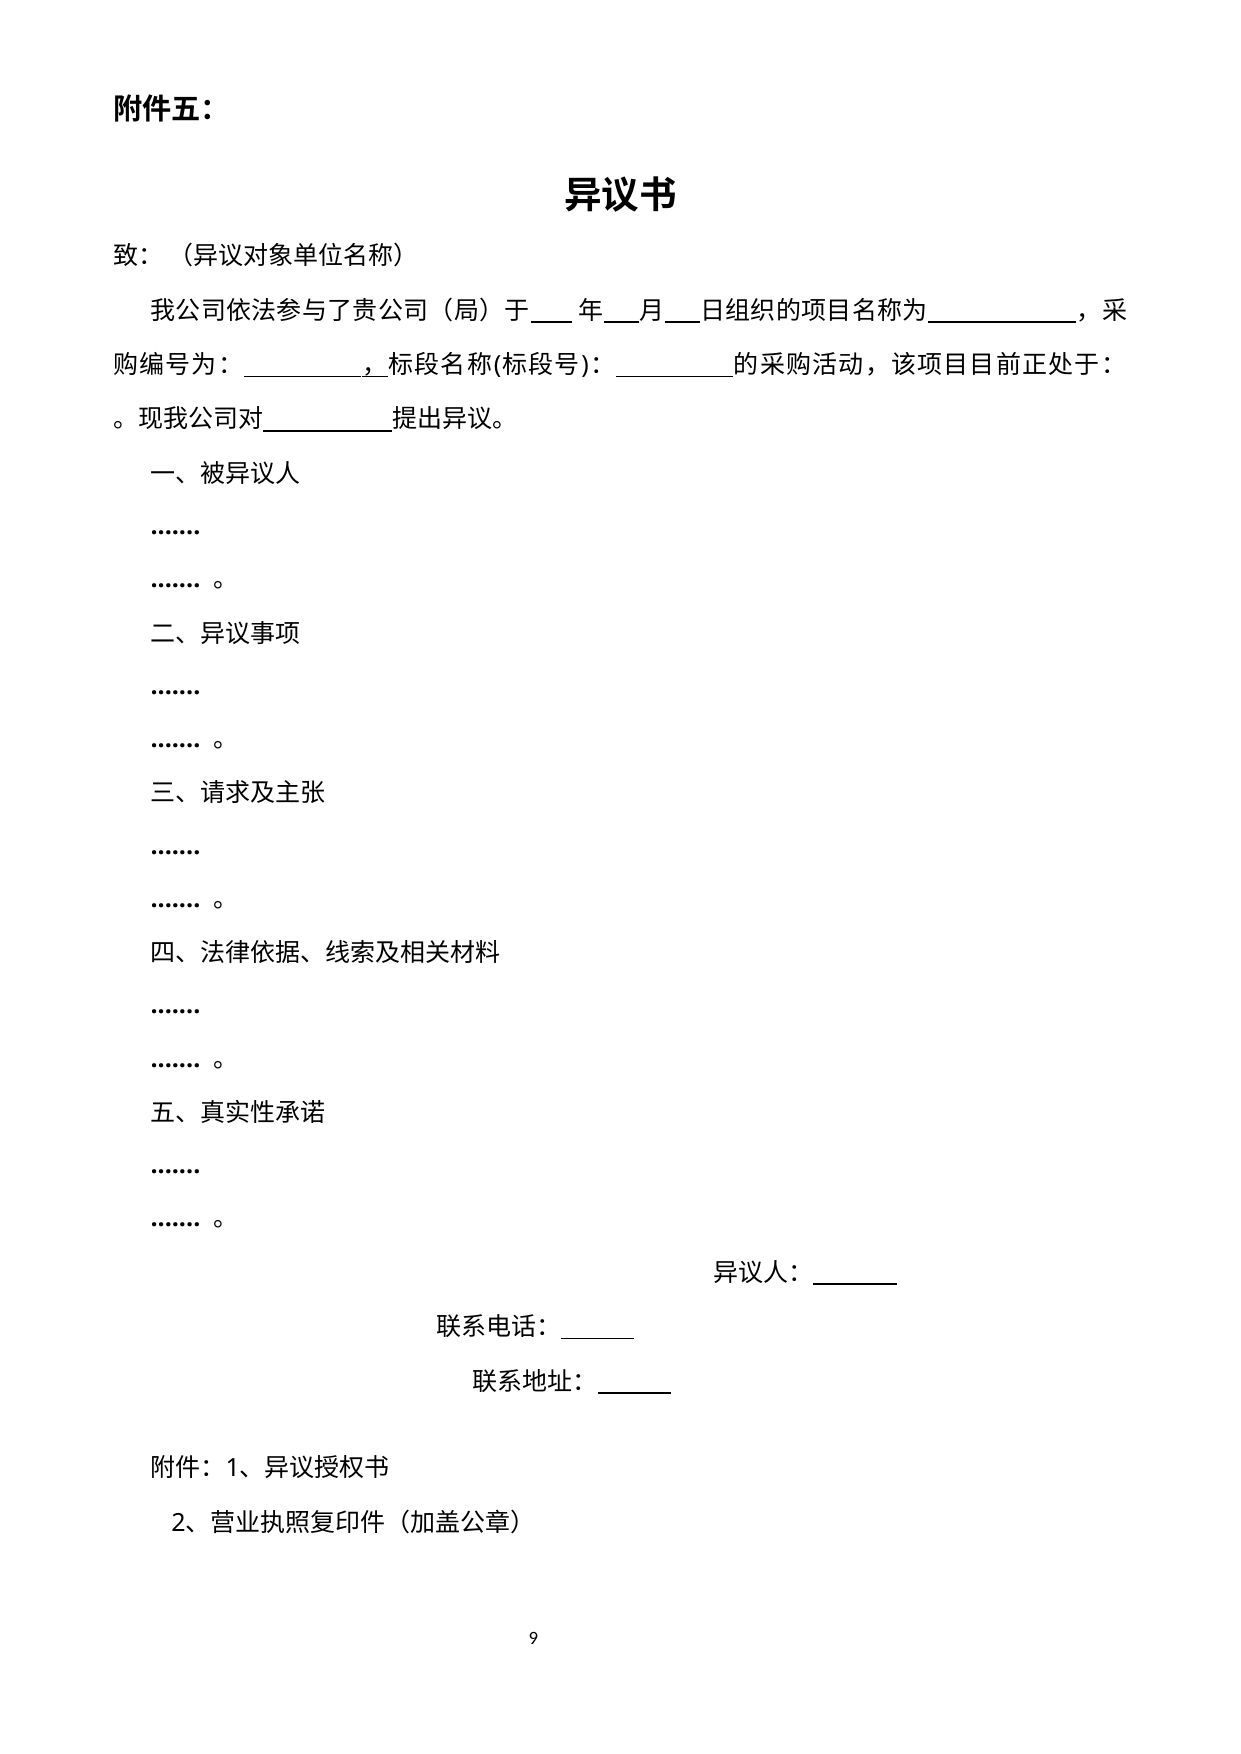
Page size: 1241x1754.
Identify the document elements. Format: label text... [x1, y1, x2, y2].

text ....... [113, 667, 1127, 702]
list 异议书 [113, 165, 1127, 219]
text 联系电话： [113, 1307, 1127, 1343]
text 致： （异议对象单位名称） [113, 236, 1127, 272]
text 二、异议事项 [113, 613, 1127, 649]
text 异议人： [113, 1252, 1127, 1288]
text 2、营业执照复印件（加盖公章） [113, 1502, 1127, 1538]
text 三、请求及主张 [113, 773, 1127, 809]
text 联系地址： [113, 1361, 1127, 1397]
text 五、真实性承诺 [113, 1092, 1127, 1129]
text ....... [113, 827, 1127, 861]
text 附件：1、异议授权书 [113, 1448, 1127, 1484]
text 四、法律依据、线索及相关材料 [113, 933, 1127, 969]
text ....... 。 [113, 1038, 1127, 1074]
text ....... 。 [113, 718, 1127, 755]
text ....... [113, 987, 1127, 1021]
text 附件五： [113, 86, 1127, 128]
text ....... 。 [113, 1198, 1127, 1234]
text 我公司依法参与了贵公司（局）于 年 月 日组织的项目名称为 ，采购编号为： ，标段名称(标段号)： 的采购活动，该项目目前正处于： 。现我公司对 提出异议。 [113, 290, 1127, 435]
text 一、被异议人 [113, 453, 1127, 489]
text ....... 。 [113, 559, 1127, 595]
text ....... [113, 508, 1127, 542]
text ....... 。 [113, 878, 1127, 914]
text ....... [113, 1147, 1127, 1181]
